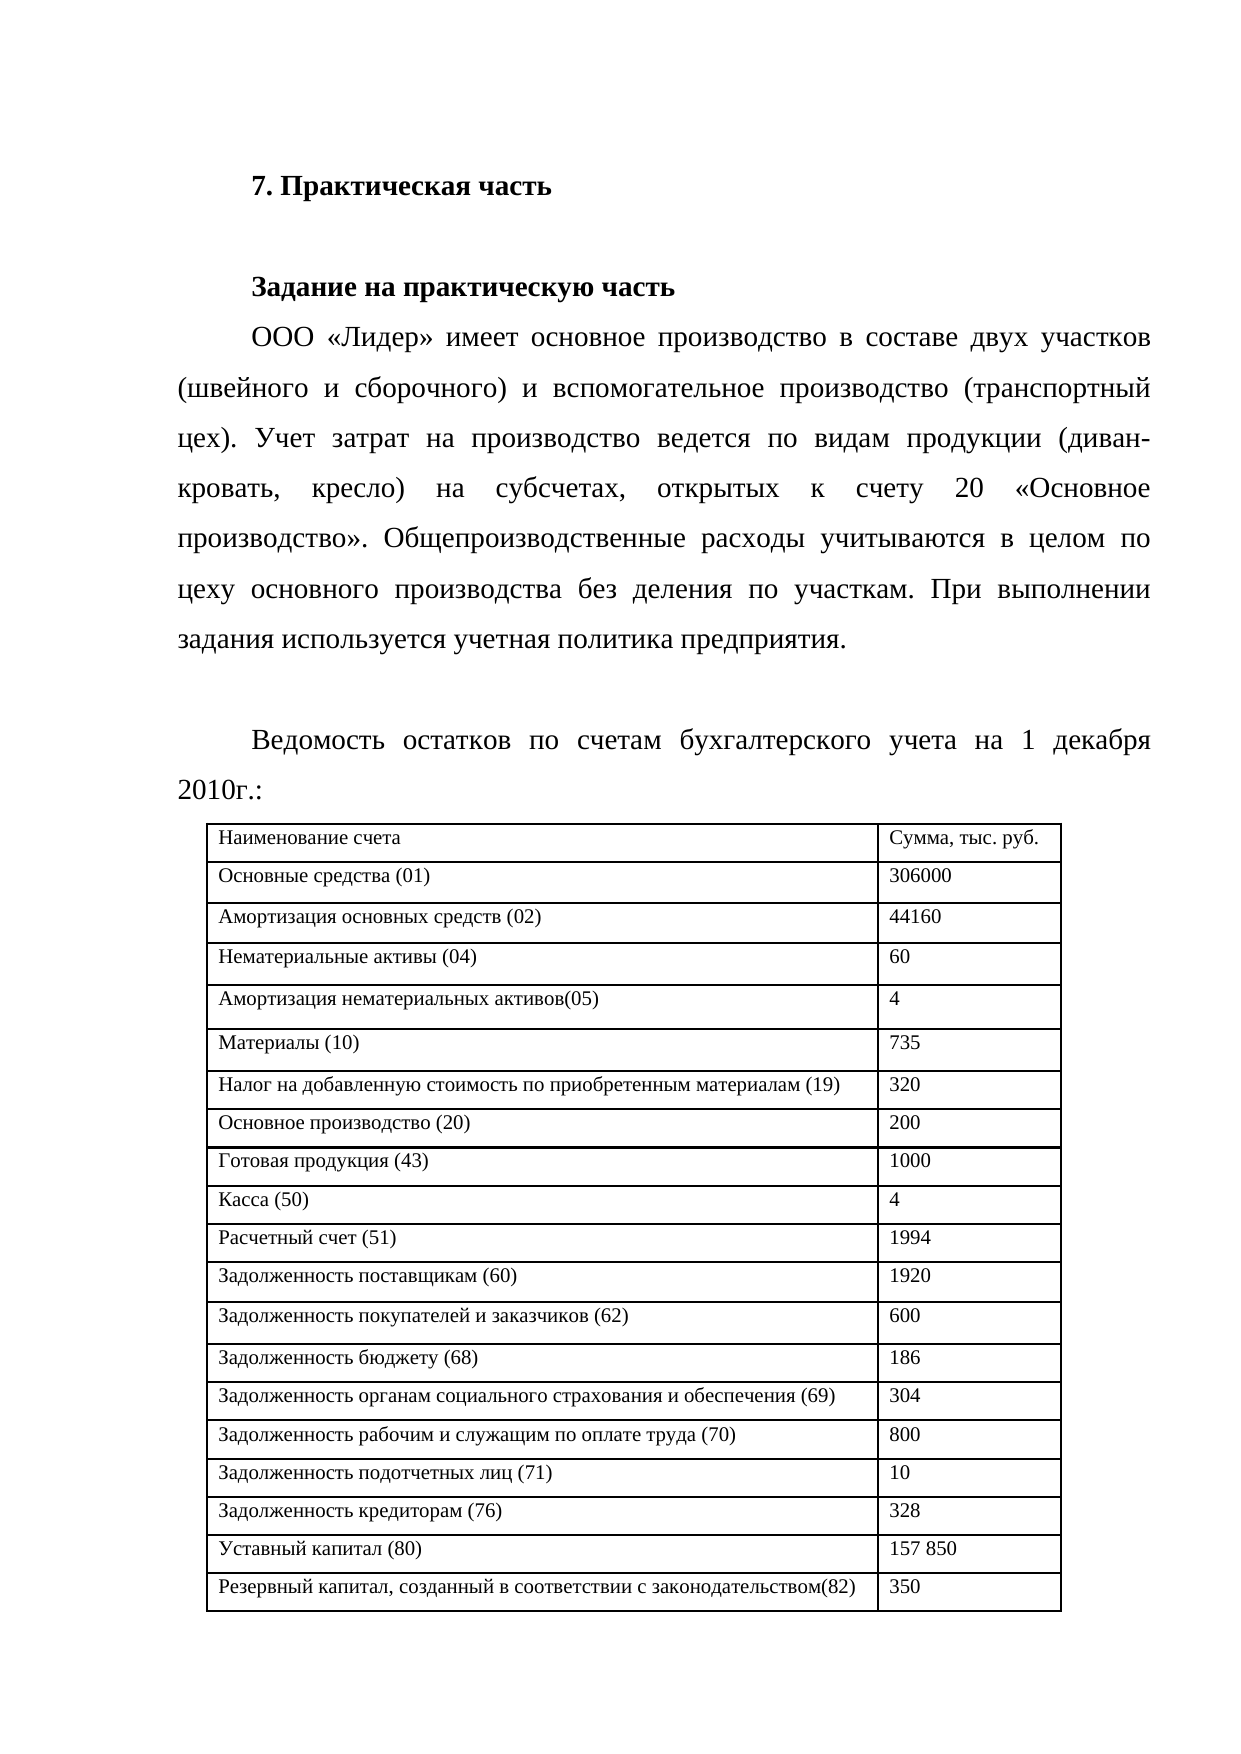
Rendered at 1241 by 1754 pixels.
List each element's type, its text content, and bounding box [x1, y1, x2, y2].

text Задание на практическую часть [177, 269, 1152, 303]
table_cell Задолженность покупателей и заказчиков (62) [208, 1303, 877, 1343]
table_cell Задолженность рабочим и служащим по оплате труда (70) [208, 1421, 877, 1457]
table_cell 157 850 [879, 1536, 1060, 1572]
table_cell 1000 [879, 1149, 1060, 1184]
table_cell Расчетный счет (51) [208, 1225, 877, 1261]
table_cell 320 [879, 1072, 1060, 1108]
table_cell Основные средства (01) [208, 863, 877, 902]
table_cell 60 [879, 944, 1060, 984]
table_cell Резервный капитал, созданный в соответствии с законодательством(82) [208, 1574, 877, 1610]
table_cell 44160 [879, 904, 1060, 942]
table_cell Задолженность подотчетных лиц (71) [208, 1460, 877, 1496]
table_cell Налог на добавленную стоимость по приобретенным материалам (19) [208, 1072, 877, 1108]
table_cell 600 [879, 1303, 1060, 1343]
table_cell Задолженность кредиторам (76) [208, 1498, 877, 1534]
table_cell 1994 [879, 1225, 1060, 1261]
table_cell 306000 [879, 863, 1060, 902]
table_cell 328 [879, 1498, 1060, 1534]
subtitle 7. Практическая часть [177, 168, 1152, 202]
table_cell Уставный капитал (80) [208, 1536, 877, 1572]
table_cell Основное производство (20) [208, 1110, 877, 1146]
table_cell Амортизация нематериальных активов(05) [208, 986, 877, 1028]
table_cell 350 [879, 1574, 1060, 1610]
table_cell 10 [879, 1460, 1060, 1496]
text Ведомость остатков по счетам бухгалтерского учета на 1 декабря 2010г.: [177, 722, 1152, 806]
text ООО «Лидер» имеет основное производство в составе двух участков (швейного и сборочного) и вспомогательное производство (транспортный цех). Учет затрат на производство ведется по видам продукции (диван-кровать, кресло) на субсчетах, открытых к счету 20 «Основное производство». Общепроизводственные расходы учитываются в целом по цеху основного производства без деления по участкам. При выполнении задания используется учетная политика предприятия. [177, 319, 1152, 655]
table_cell Задолженность бюджету (68) [208, 1345, 877, 1381]
table_cell Нематериальные активы (04) [208, 944, 877, 984]
table_cell 800 [879, 1421, 1060, 1457]
table_cell Готовая продукция (43) [208, 1149, 877, 1184]
table_cell Задолженность поставщикам (60) [208, 1263, 877, 1301]
table_cell 200 [879, 1110, 1060, 1146]
table_cell 304 [879, 1383, 1060, 1419]
table_cell 735 [879, 1030, 1060, 1070]
table_cell Касса (50) [208, 1187, 877, 1223]
table_cell Задолженность органам социального страхования и обеспечения (69) [208, 1383, 877, 1419]
table_cell 186 [879, 1345, 1060, 1381]
table_cell Амортизация основных средств (02) [208, 904, 877, 942]
table_cell 4 [879, 1187, 1060, 1223]
table_cell Материалы (10) [208, 1030, 877, 1070]
table_header Сумма, тыс. руб. [879, 825, 1060, 861]
table_header Наименование счета [208, 825, 877, 861]
table_cell 1920 [879, 1263, 1060, 1301]
table_cell 4 [879, 986, 1060, 1028]
